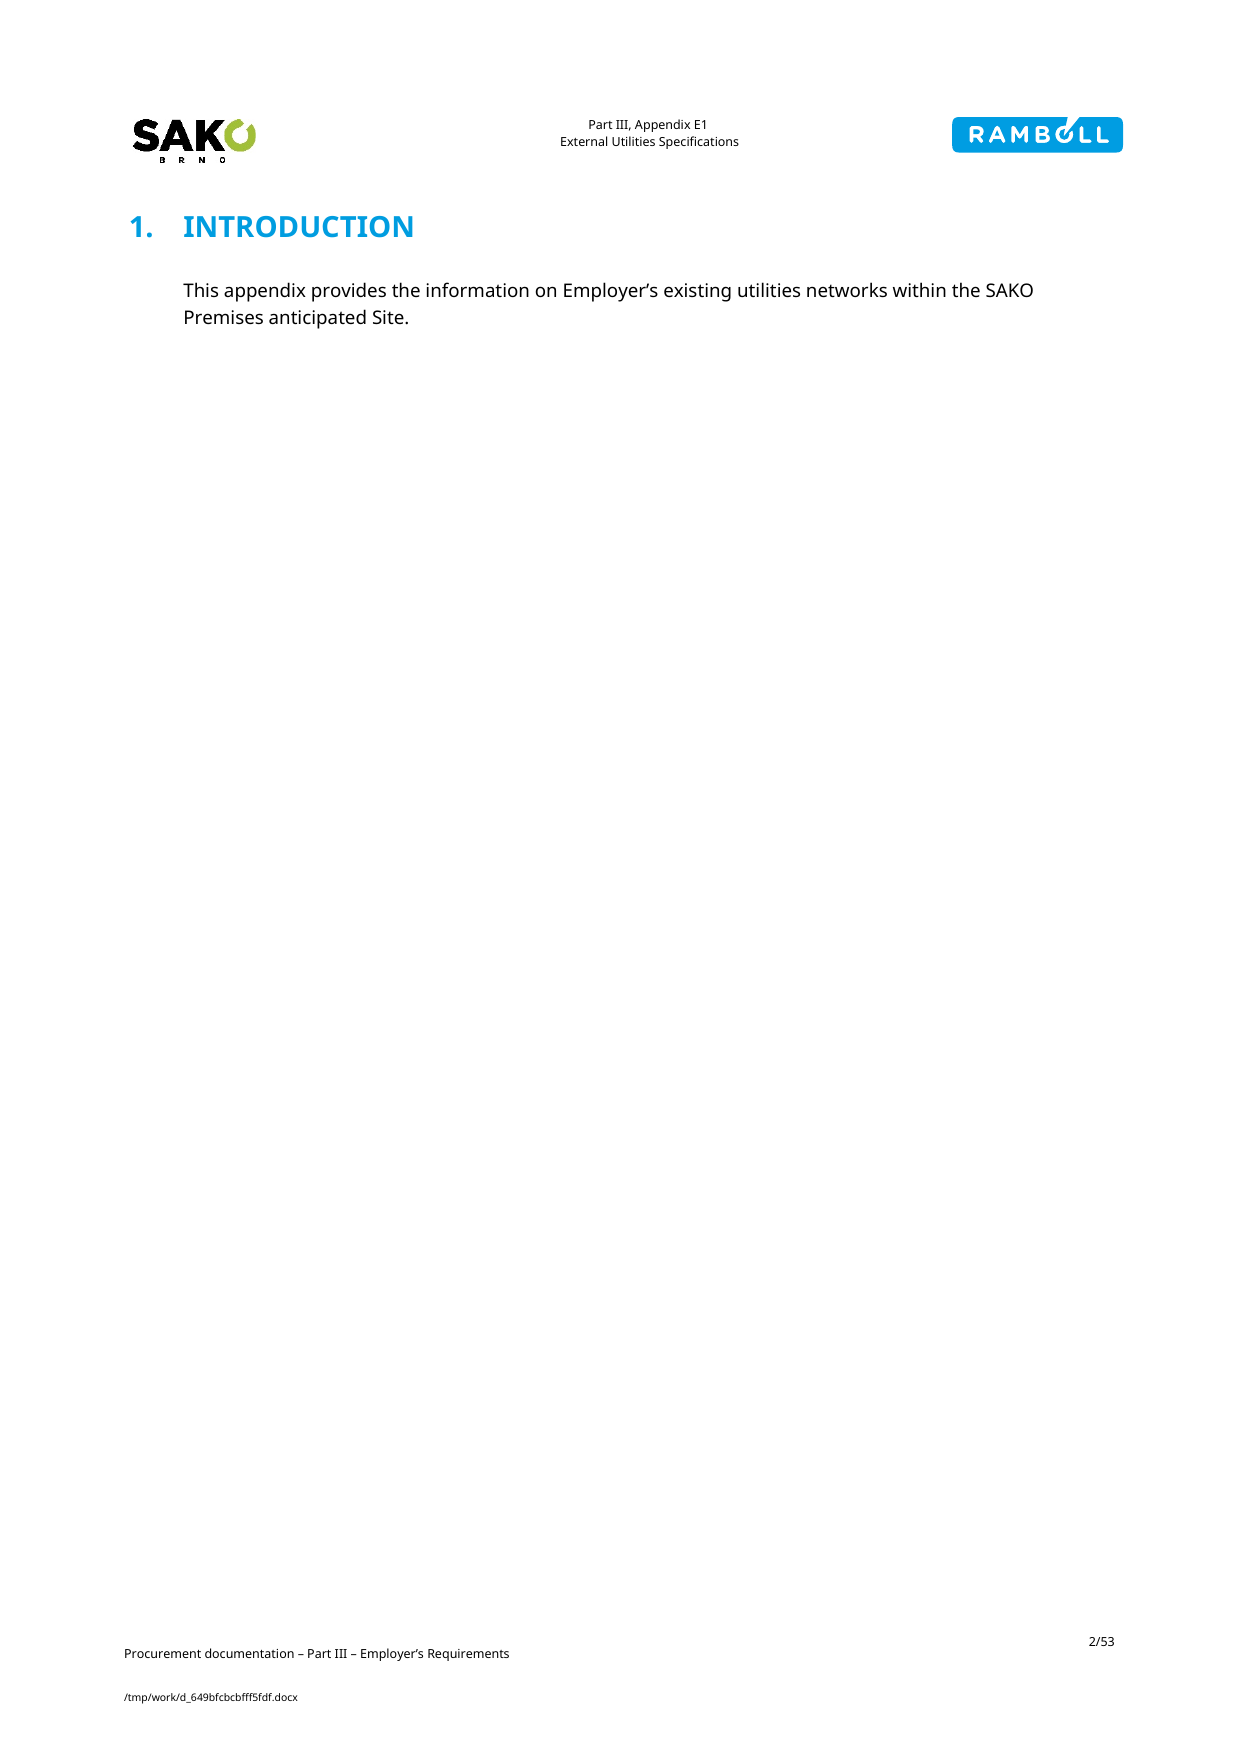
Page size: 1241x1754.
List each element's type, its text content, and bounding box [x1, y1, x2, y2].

subtitle Introduction [153, 207, 1116, 246]
picture [132, 119, 256, 163]
text This appendix provides the information on Employer’s existing utilities networks within the SAKO Premises anticipated Site. [183, 276, 1116, 330]
